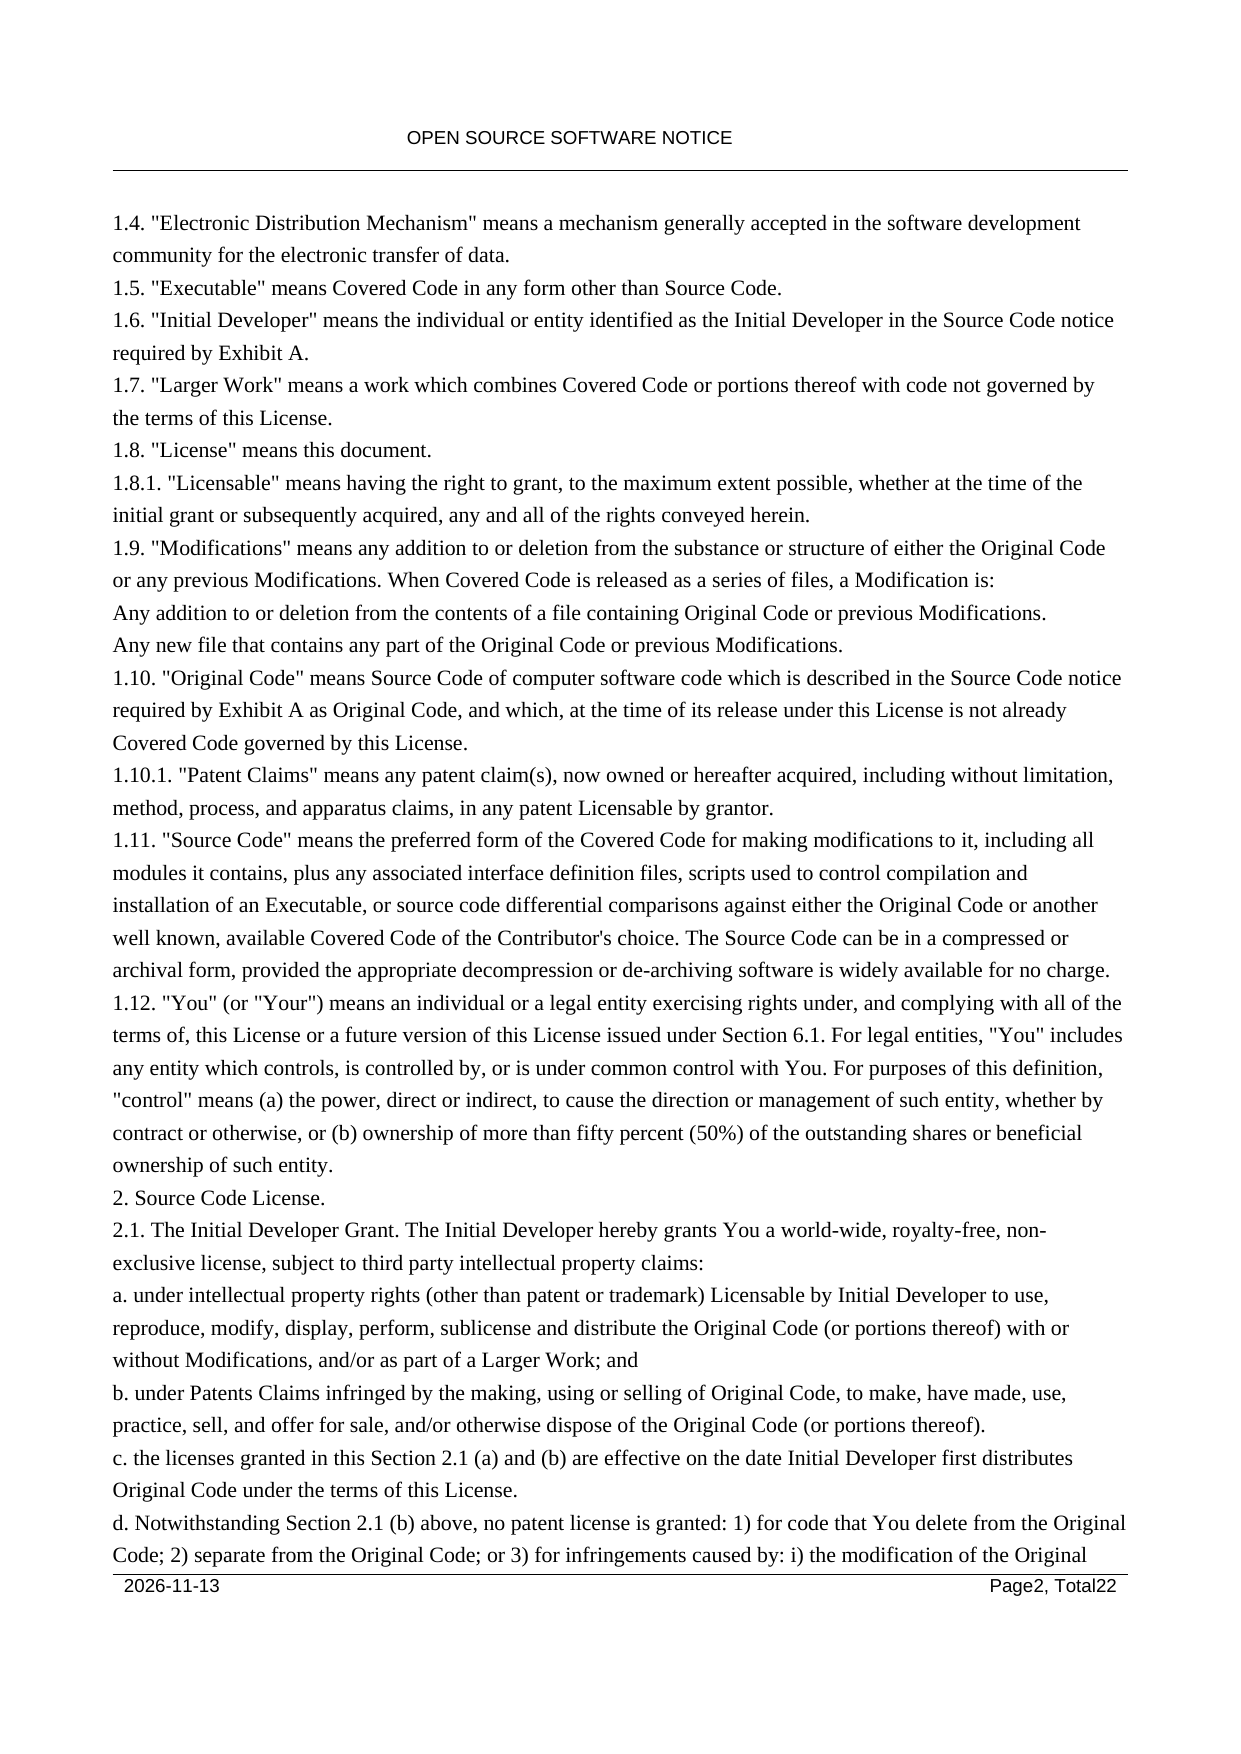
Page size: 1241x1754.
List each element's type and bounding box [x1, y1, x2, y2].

text [112, 206, 1128, 1571]
